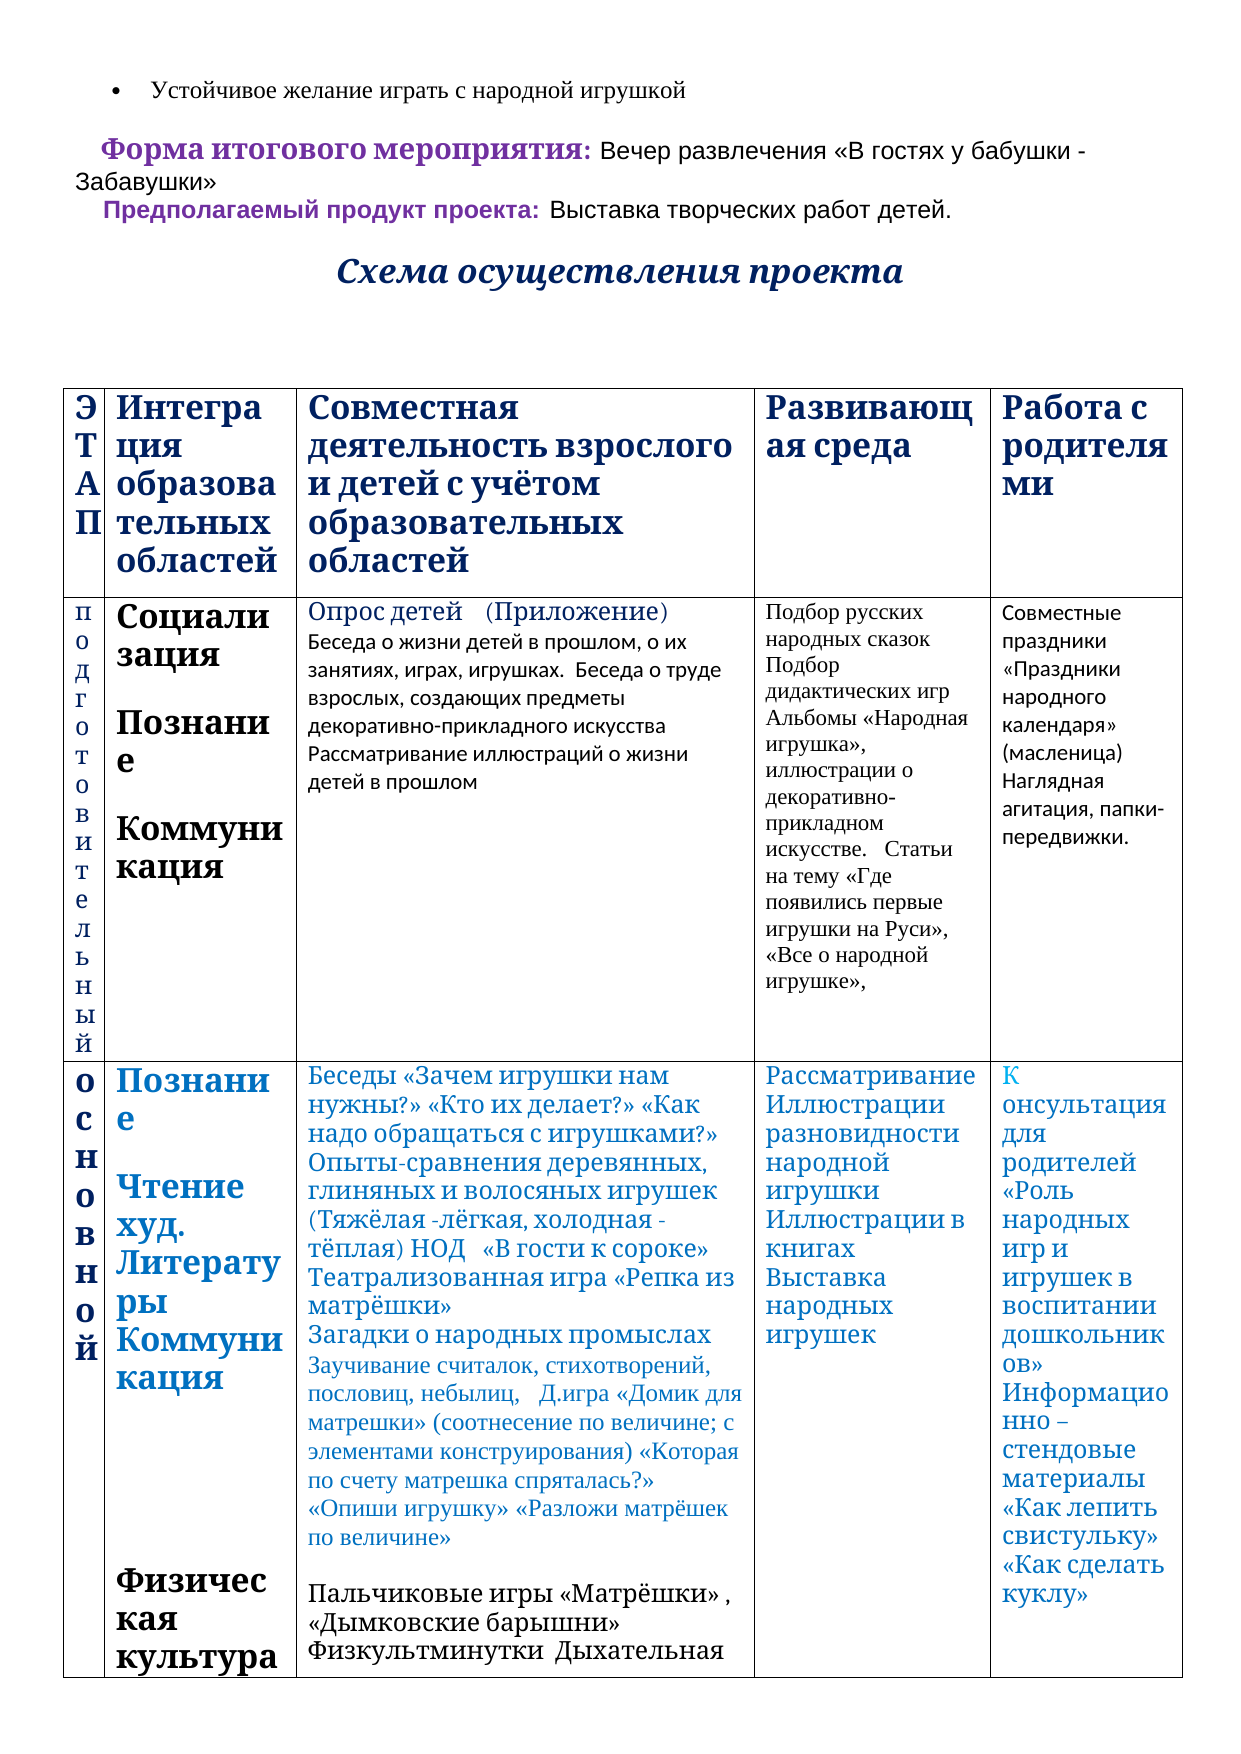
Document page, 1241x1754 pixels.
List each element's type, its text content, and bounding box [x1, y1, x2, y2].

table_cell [991, 1062, 1182, 1677]
table_header Развивающая среда [755, 389, 990, 597]
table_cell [105, 1062, 296, 1677]
list Устойчивое желание играть с народной игрушкой [112, 75, 1165, 104]
text Схема осуществления проекта [75, 253, 1165, 291]
table_cell подготовительный [64, 598, 104, 1061]
text Предполагаемый продукт проекта: Выставка творческих работ детей. [75, 195, 1165, 224]
table_header Интеграция образовательных областей [105, 389, 296, 597]
table_cell Социализация Познание Коммуникация [105, 598, 296, 1061]
table_cell Опрос детей (Приложение) Беседа о жизни детей в прошлом, о их занятиях, играх, игрушках. Беседа о труде взрослых, создающих предметы декоративно-прикладного искусства Рассматривание иллюстраций о жизни детей в прошлом [297, 598, 754, 1061]
table_header Совместная деятельность взрослого и детей с учётом образовательных областей [297, 389, 754, 597]
table_header Работа с родителями [991, 389, 1182, 597]
table_header ЭТАП [64, 389, 104, 597]
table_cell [755, 1062, 990, 1677]
table_cell основной [64, 1062, 104, 1677]
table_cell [297, 1062, 754, 1677]
text Форма итогового мероприятия: Вечер развлечения «В гостях у бабушки - Забавушки» [75, 133, 1165, 195]
table_cell Подбор русских народных сказок Подбор дидактических игр Альбомы «Народная игрушка», иллюстрации о декоративно-прикладном искусстве. Статьи на тему «Где появились первые игрушки на Руси», «Все о народной игрушке», [755, 598, 990, 1061]
table_cell Совместные праздники «Праздники народного календаря» (масленица) Наглядная агитация, папки-передвижки. [991, 598, 1182, 1061]
